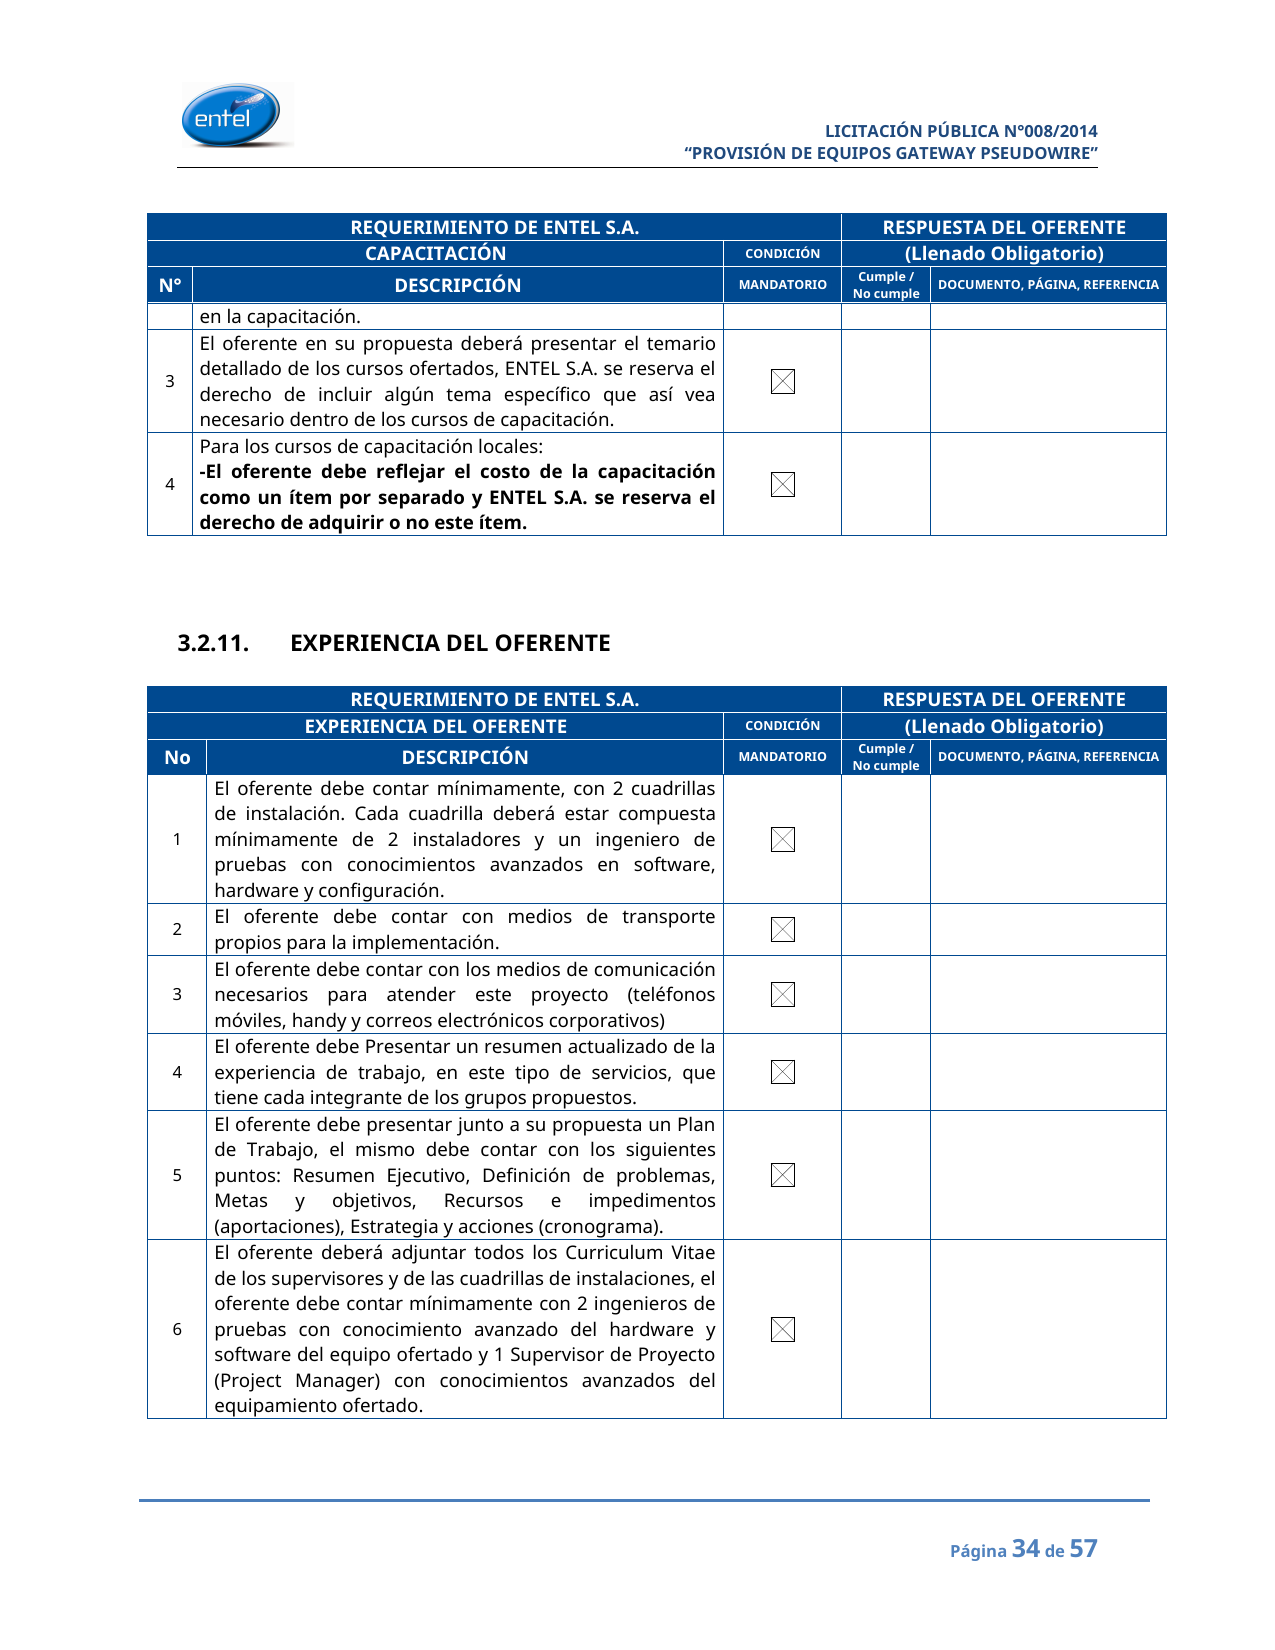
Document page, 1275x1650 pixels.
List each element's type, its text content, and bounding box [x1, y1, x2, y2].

table_cell MANDATORIO [724, 740, 841, 774]
table_cell [724, 304, 841, 329]
table_cell [842, 330, 930, 432]
table_cell El oferente debe contar con los medios de comunicación necesarios para atender este proyecto (teléfonos móviles, handy y correos electrónicos corporativos) [207, 956, 723, 1032]
table_cell CONDICIÓN [724, 713, 841, 739]
table_cell El oferente debe contar mínimamente, con 2 cuadrillas de instalación. Cada cuadrilla deberá estar compuesta mínimamente de 2 instaladores y un ingeniero de pruebas con conocimientos avanzados en software, hardware y configuración. [207, 775, 723, 903]
table_cell [931, 904, 1166, 955]
table_header RESPUESTA DEL OFERENTE [842, 214, 1166, 240]
table_cell [842, 1240, 930, 1418]
table_cell [842, 1111, 930, 1239]
table_cell 5 [148, 1111, 206, 1239]
table_cell 3 [148, 330, 192, 432]
table_cell El oferente debe presentar junto a su propuesta un Plan de Trabajo, el mismo debe contar con los siguientes puntos: Resumen Ejecutivo, Definición de problemas, Metas y objetivos, Recursos e impedimentos (aportaciones), Estrategia y acciones (cronograma). [207, 1111, 723, 1239]
table_cell DESCRIPCIÓN [193, 267, 723, 302]
table_cell [931, 956, 1166, 1032]
table_cell El oferente debe contar con medios de transporte propios para la implementación. [207, 904, 723, 955]
table_cell Cumple / No cumple [842, 740, 930, 774]
table_cell [842, 775, 930, 903]
table_cell 2 [148, 304, 192, 329]
table_cell El oferente deberá adjuntar todos los Curriculum Vitae de los supervisores y de las cuadrillas de instalaciones, el oferente debe contar mínimamente con 2 ingenieros de pruebas con conocimiento avanzado del hardware y software del equipo ofertado y 1 Supervisor de Proyecto (Project Manager) con conocimientos avanzados del equipamiento ofertado. [207, 1240, 723, 1418]
table_cell [724, 904, 841, 955]
table_cell El oferente en su propuesta deberá presentar el temario detallado de los cursos ofertados, ENTEL S.A. se reserva el derecho de incluir algún tema específico que así vea necesario dentro de los cursos de capacitación. [193, 330, 723, 432]
table_cell [931, 304, 1166, 329]
table_cell 2 [148, 904, 206, 955]
table_cell [724, 956, 841, 1032]
table_cell DOCUMENTO, PÁGINA, REFERENCIA [931, 740, 1166, 774]
table_cell [724, 1111, 841, 1239]
table_cell [931, 1034, 1166, 1110]
table_cell El oferente debe certificar a las personas que participen en la capacitación. [193, 304, 723, 329]
table_cell Para los cursos de capacitación locales: -El oferente debe reflejar el costo de la capacitación como un ítem por separado y ENTEL S.A. se reserva el derecho de adquirir o no este ítem. [193, 433, 723, 535]
table_cell [842, 956, 930, 1032]
table_cell [724, 433, 841, 535]
table_cell [842, 304, 930, 329]
table_cell [842, 1034, 930, 1110]
table_cell EXPERIENCIA DEL OFERENTE [148, 713, 723, 739]
table_cell [931, 330, 1166, 432]
table_cell [931, 775, 1166, 903]
table_cell CAPACITACIÓN [148, 241, 723, 266]
table_cell 4 [148, 433, 192, 535]
table_cell [724, 775, 841, 903]
table_cell [931, 433, 1166, 535]
table_cell [724, 330, 841, 432]
table_cell 6 [148, 1240, 206, 1418]
table_cell N° [148, 267, 192, 302]
table_cell CONDICIÓN [724, 241, 841, 266]
table_header REQUERIMIENTO DE ENTEL S.A. [148, 687, 841, 712]
table_cell [931, 1240, 1166, 1418]
table_cell 3 [148, 956, 206, 1032]
table_cell (Llenado Obligatorio) [842, 713, 1166, 739]
list EXPERIENCIA DEL OFERENTE [177, 627, 1098, 658]
table_cell [842, 904, 930, 955]
table_header REQUERIMIENTO DE ENTEL S.A. [148, 214, 841, 240]
table_cell [724, 1240, 841, 1418]
table_cell [931, 1111, 1166, 1239]
table_cell DESCRIPCIÓN [207, 740, 723, 774]
table_cell No [148, 740, 206, 774]
table_cell 4 [148, 1034, 206, 1110]
picture [182, 82, 295, 148]
table_cell [842, 433, 930, 535]
table_cell DOCUMENTO, PÁGINA, REFERENCIA [931, 267, 1166, 302]
table_cell Cumple / No cumple [842, 267, 930, 302]
table_header RESPUESTA DEL OFERENTE [842, 687, 1166, 712]
table_cell (Llenado Obligatorio) [842, 241, 1166, 266]
table_cell El oferente debe Presentar un resumen actualizado de la experiencia de trabajo, en este tipo de servicios, que tiene cada integrante de los grupos propuestos. [207, 1034, 723, 1110]
table_cell [724, 1034, 841, 1110]
table_cell 1 [148, 775, 206, 903]
table_cell MANDATORIO [724, 267, 841, 302]
